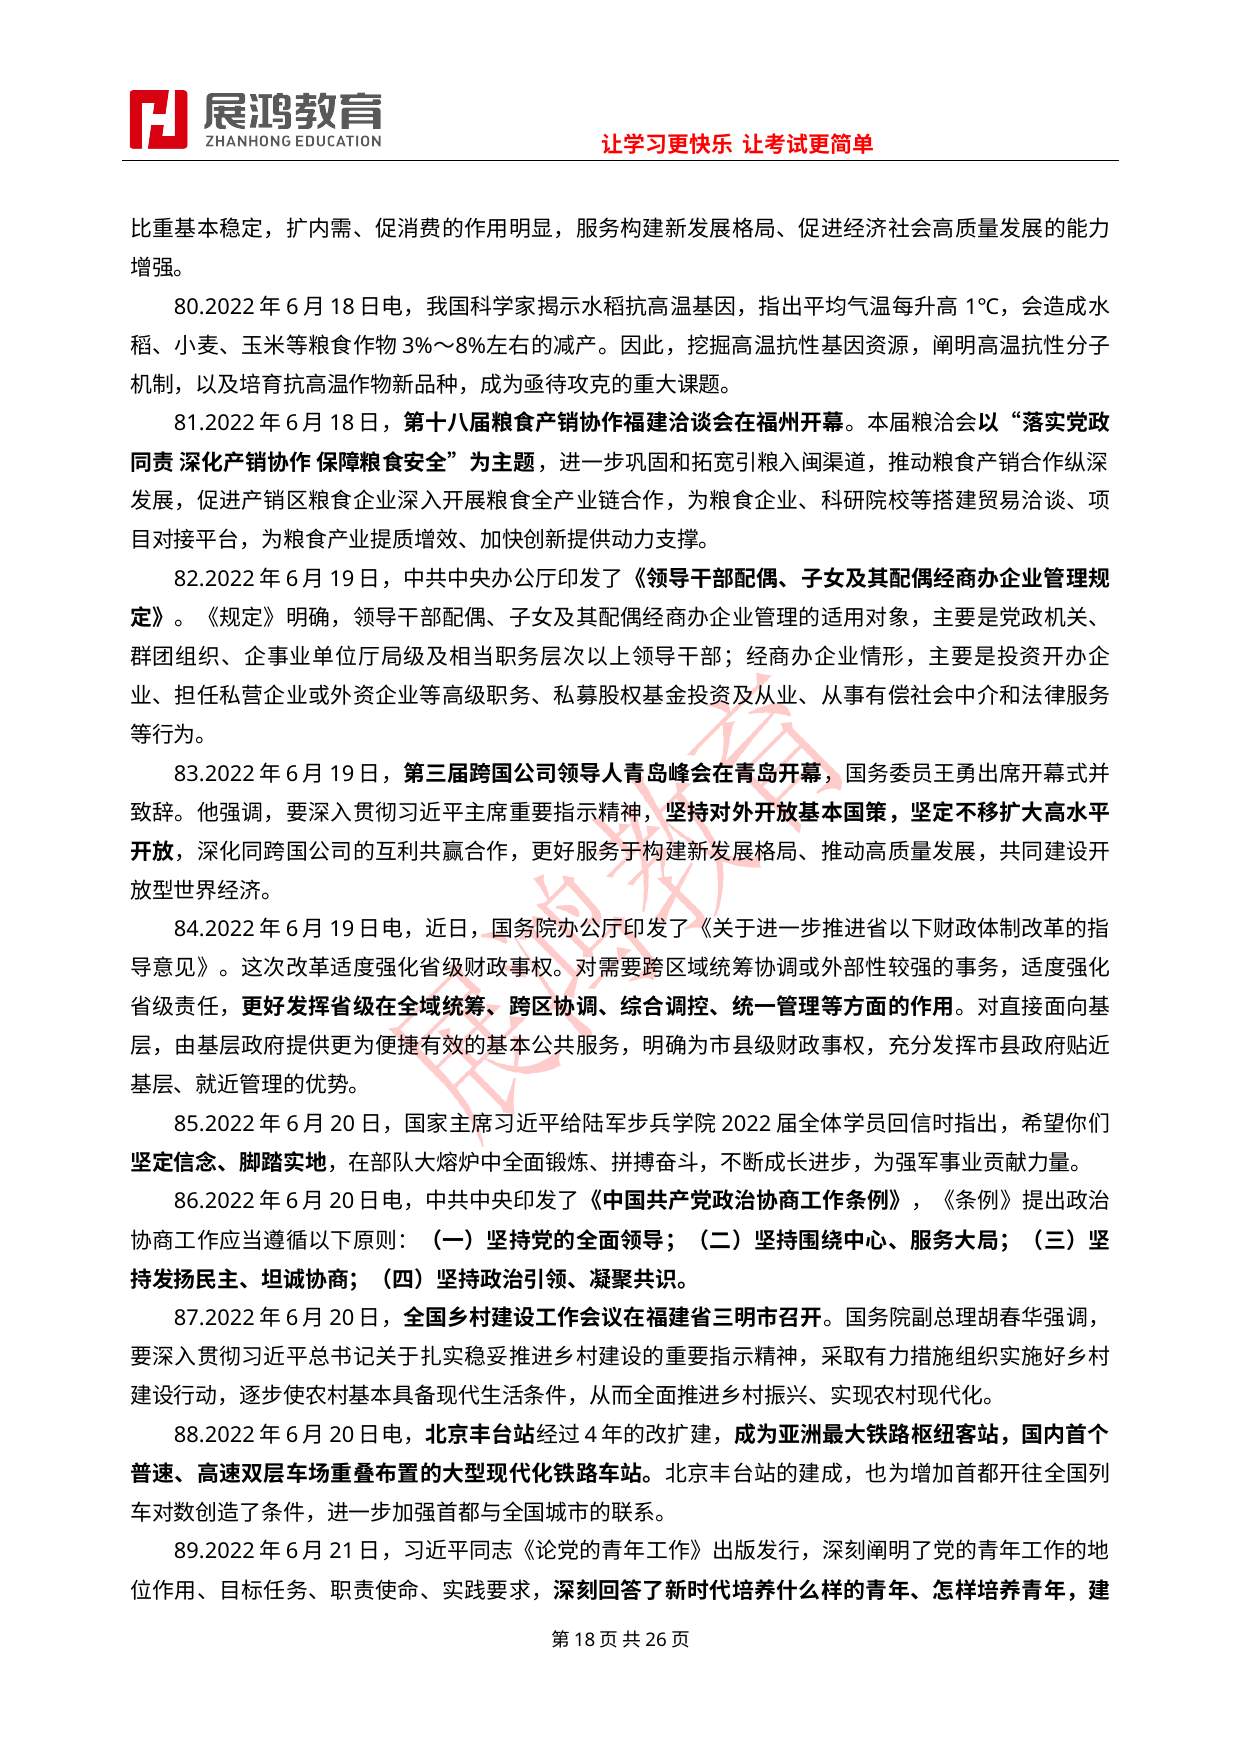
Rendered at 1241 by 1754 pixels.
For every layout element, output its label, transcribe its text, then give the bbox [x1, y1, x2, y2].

text 88.2022年6月20日电，北京丰台站经过4年的改扩建，成为亚洲最大铁路枢纽客站，国内首个普速、高速双层车场重叠布置的大型现代化铁路车站。北京丰台站的建成，也为增加首都开往全国列车对数创造了条件，进一步加强首都与全国城市的联系。 [130, 1417, 1110, 1527]
text 83.2022年6月19日，第三届跨国公司领导人青岛峰会在青岛开幕，国务委员王勇出席开幕式并致辞。他强调，要深入贯彻习近平主席重要指示精神，坚持对外开放基本国策，坚定不移扩大高水平开放，深化同跨国公司的互利共赢合作，更好服务于构建新发展格局、推动高质量发展，共同建设开放型世界经济。 [130, 755, 1110, 905]
text 82.2022年6月19日，中共中央办公厅印发了《领导干部配偶、子女及其配偶经商办企业管理规定》。《规定》明确，领导干部配偶、子女及其配偶经商办企业管理的适用对象，主要是党政机关、群团组织、企事业单位厅局级及相当职务层次以上领导干部；经商办企业情形，主要是投资开办企业、担任私营企业或外资企业等高级职务、私募股权基金投资及从业、从事有偿社会中介和法律服务等行为。 [130, 561, 1110, 749]
text 86.2022年6月20日电，中共中央印发了《中国共产党政治协商工作条例》，《条例》提出政治协商工作应当遵循以下原则：（一）坚持党的全面领导；（二）坚持围绕中心、服务大局；（三）坚持发扬民主、坦诚协商；（四）坚持政治引领、凝聚共识。 [130, 1183, 1110, 1294]
text 85.2022年6月20日，国家主席习近平给陆军步兵学院2022届全体学员回信时指出，希望你们坚定信念、脚踏实地，在部队大熔炉中全面锻炼、拼搏奋斗，不断成长进步，为强军事业贡献力量。 [130, 1106, 1110, 1177]
text 80.2022年6月18日电，我国科学家揭示水稻抗高温基因，指出平均气温每升高1℃，会造成水稻、小麦、玉米等粮食作物3%～8%左右的减产。因此，挖掘高温抗性基因资源，阐明高温抗性分子机制，以及培育抗高温作物新品种，成为亟待攻克的重大课题。 [130, 288, 1110, 399]
text 79.2022年6月18日，工业和信息化部等五部门发布了《关于推动轻工业高质量发展的指导意见》。《指导意见》提出未来四年轻工业的发展目标。到2025年，轻工业综合实力显著提升，占工业比重基本稳定，扩内需、促消费的作用明显，服务构建新发展格局、促进经济社会高质量发展的能力增强。 [130, 211, 1110, 282]
text 84.2022年6月19日电，近日，国务院办公厅印发了《关于进一步推进省以下财政体制改革的指导意见》。这次改革适度强化省级财政事权。对需要跨区域统筹协调或外部性较强的事务，适度强化省级责任，更好发挥省级在全域统筹、跨区协调、综合调控、统一管理等方面的作用。对直接面向基层，由基层政府提供更为便捷有效的基本公共服务，明确为市县级财政事权，充分发挥市县政府贴近基层、就近管理的优势。 [130, 911, 1110, 1099]
text 81.2022年6月18日，第十八届粮食产销协作福建洽谈会在福州开幕。本届粮洽会以“落实党政同责 深化产销协作 保障粮食安全”为主题，进一步巩固和拓宽引粮入闽渠道，推动粮食产销合作纵深发展，促进产销区粮食企业深入开展粮食全产业链合作，为粮食企业、科研院校等搭建贸易洽谈、项目对接平台，为粮食产业提质增效、加快创新提供动力支撑。 [130, 405, 1110, 554]
text 87.2022年6月20日，全国乡村建设工作会议在福建省三明市召开。国务院副总理胡春华强调，要深入贯彻习近平总书记关于扎实稳妥推进乡村建设的重要指示精神，采取有力措施组织实施好乡村建设行动，逐步使农村基本具备现代生活条件，从而全面推进乡村振兴、实现农村现代化。 [130, 1300, 1110, 1410]
picture [129, 90, 382, 149]
